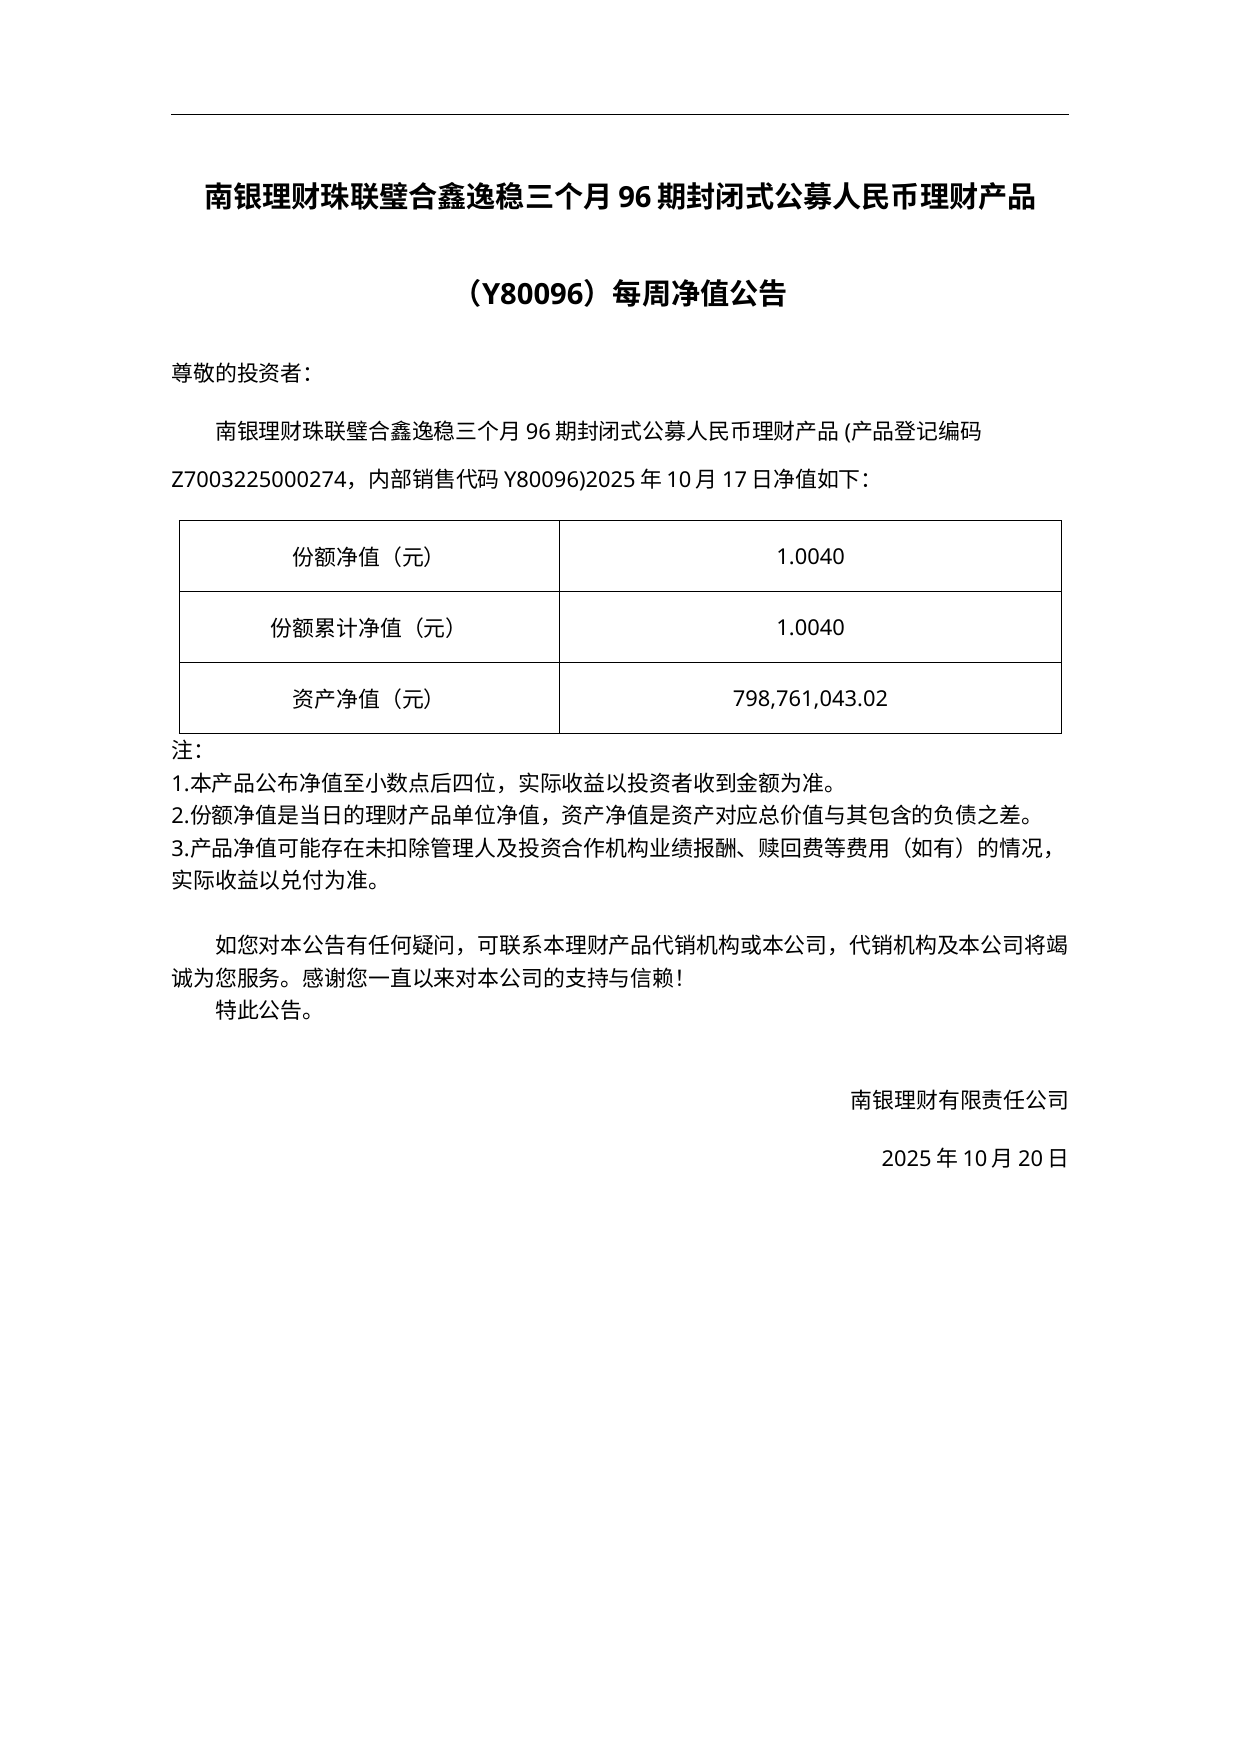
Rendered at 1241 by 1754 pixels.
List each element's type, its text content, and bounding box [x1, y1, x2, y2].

text 特此公告。 [171, 993, 1069, 1025]
table_header 1.0040 [560, 521, 1061, 591]
text 尊敬的投资者： [171, 355, 1069, 388]
table_cell 份额累计净值（元） [180, 592, 559, 662]
text 2.份额净值是当日的理财产品单位净值，资产净值是资产对应总价值与其包含的负债之差。 [171, 798, 1069, 830]
table_cell 798,761,043.02 [560, 663, 1061, 733]
table_header 份额净值（元） [180, 521, 559, 591]
table_cell 资产净值（元） [180, 663, 559, 733]
text 2025年10月20日 [171, 1140, 1069, 1173]
text 1.本产品公布净值至小数点后四位，实际收益以投资者收到金额为准。 [171, 765, 1069, 798]
text 如您对本公告有任何疑问，可联系本理财产品代销机构或本公司，代销机构及本公司将竭诚为您服务。感谢您一直以来对本公司的支持与信赖！ [171, 928, 1069, 993]
text 3.产品净值可能存在未扣除管理人及投资合作机构业绩报酬、赎回费等费用（如有）的情况，实际收益以兑付为准。 [171, 830, 1069, 895]
text 注： [171, 733, 1069, 765]
text 南银理财珠联璧合鑫逸稳三个月96期封闭式公募人民币理财产品（Y80096）每周净值公告 [171, 162, 1069, 324]
text 南银理财有限责任公司 [171, 1082, 1069, 1115]
text 南银理财珠联璧合鑫逸稳三个月96期封闭式公募人民币理财产品 (产品登记编码Z7003225000274，内部销售代码Y80096)2025年10月17日净值如下： [171, 413, 1069, 494]
table_cell 1.0040 [560, 592, 1061, 662]
